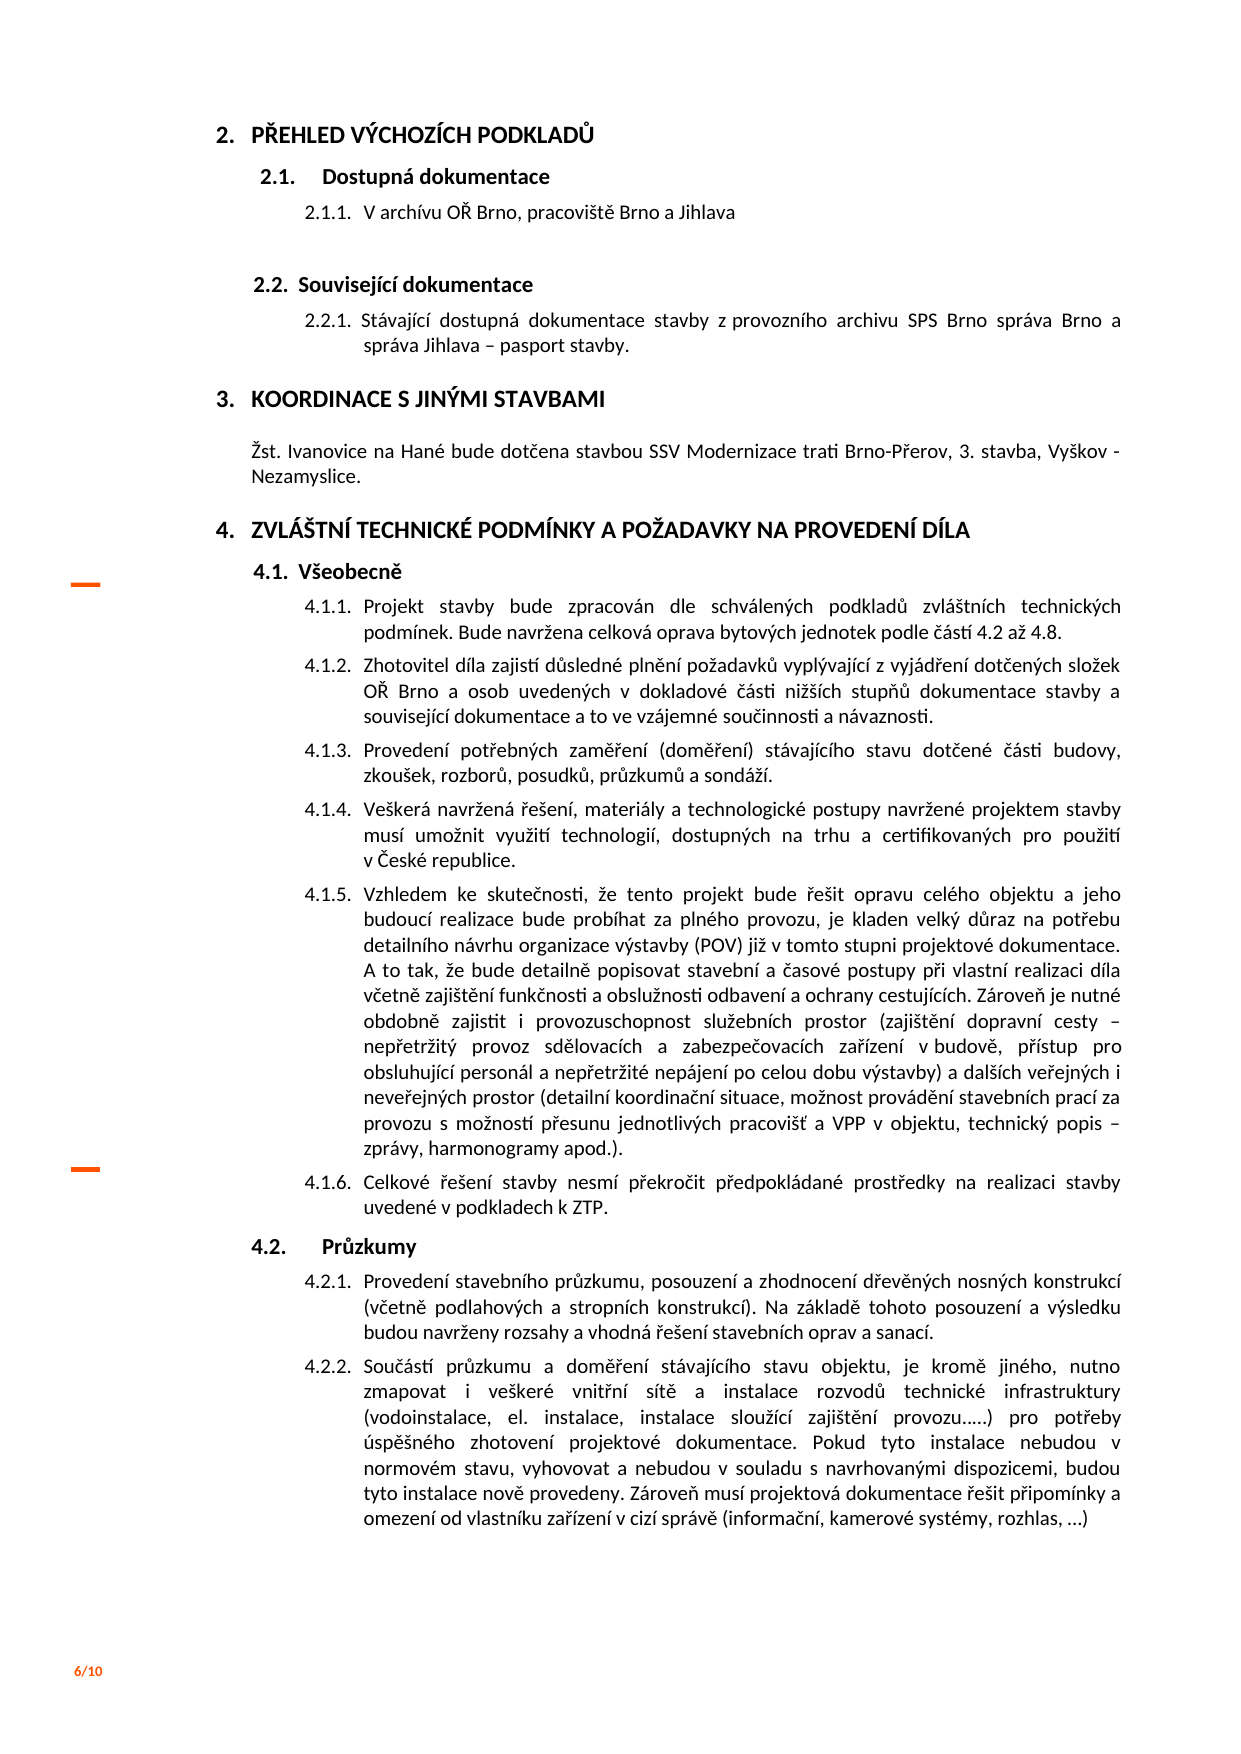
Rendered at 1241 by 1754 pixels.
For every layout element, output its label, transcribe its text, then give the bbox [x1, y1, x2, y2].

text Projekt stavby bude zpracován dle schválených podkladů zvláštních technických podmínek. Bude navržena celková oprava bytových jednotek podle částí 4.2 až 4.8. [304, 593, 1122, 644]
text Provedení stavebního průzkumu, posouzení a zhodnocení dřevěných nosných konstrukcí (včetně podlahových a stropních konstrukcí). Na základě tohoto posouzení a výsledku budou navrženy rozsahy a vhodná řešení stavebních oprav a sanací. [304, 1268, 1122, 1345]
text Vzhledem ke skutečnosti, že tento projekt bude řešit opravu celého objektu a jeho budoucí realizace bude probíhat za plného provozu, je kladen velký důraz na potřebu detailního návrhu organizace výstavby (POV) již v tomto stupni projektové dokumentace. A to tak, že bude detailně popisovat stavební a časové postupy při vlastní realizaci díla včetně zajištění funkčnosti a obslužnosti odbavení a ochrany cestujících. Zároveň je nutné obdobně zajistit i provozuschopnost služebních prostor (zajištění dopravní cesty – nepřetržitý provoz sdělovacích a zabezpečovacích zařízení v budově, přístup pro obsluhující personál a nepřetržité nepájení po celou dobu výstavby) a dalších veřejných i neveřejných prostor (detailní koordinační situace, možnost provádění stavebních prací za provozu s možností přesunu jednotlivých pracovišť a VPP v objektu, technický popis – zprávy, harmonogramy apod.). [304, 881, 1122, 1161]
list 2.2.1. Stávající dostupná dokumentace stavby z provozního archivu SPS Brno správa Brno a správa Jihlava – pasport stavby. [304, 307, 1122, 358]
text Související dokumentace [253, 271, 1122, 298]
text Zhotovitel díla zajistí důsledné plnění požadavků vyplývající z vyjádření dotčených složek OŘ Brno a osob uvedených v dokladové části nižších stupňů dokumentace stavby a související dokumentace a to ve vzájemné součinnosti a návaznosti. [304, 653, 1122, 729]
text Průzkumy [251, 1232, 1122, 1260]
text přehled výchozích podkladů [216, 119, 1122, 150]
text Dostupná dokumentace [260, 162, 1122, 191]
list Žst. Ivanovice na Hané bude dotčena stavbou SSV Modernizace trati Brno-Přerov, 3. stavba, Vyškov - Nezamyslice. [251, 438, 1122, 489]
text V archívu OŘ Brno, pracoviště Brno a Jihlava [304, 199, 1122, 224]
text Celkové řešení stavby nesmí překročit předpokládané prostředky na realizaci stavby uvedené v podkladech k ZTP. [304, 1169, 1122, 1220]
text Všeobecně [253, 557, 1122, 585]
text Koordinace s jinými stavbami [216, 383, 1122, 413]
text Veškerá navržená řešení, materiály a technologické postupy navržené projektem stavby musí umožnit využití technologií, dostupných na trhu a certifikovaných pro použití v České republice. [304, 796, 1122, 873]
text Provedení potřebných zaměření (doměření) stávajícího stavu dotčené části budovy, zkoušek, rozborů, posudků, průzkumů a sondáží. [304, 737, 1122, 788]
text Zvláštní technické podmínky a požadavky na provedení díla [216, 514, 1122, 544]
text Součástí průzkumu a doměření stávajícího stavu objektu, je kromě jiného, nutno zmapovat i veškeré vnitřní sítě a instalace rozvodů technické infrastruktury (vodoinstalace, el. instalace, instalace sloužící zajištění provozu..…) pro potřeby úspěšného zhotovení projektové dokumentace. Pokud tyto instalace nebudou v normovém stavu, vyhovovat a nebudou v souladu s navrhovanými dispozicemi, budou tyto instalace nově provedeny. Zároveň musí projektová dokumentace řešit připomínky a omezení od vlastníku zařízení v cizí správě (informační, kamerové systémy, rozhlas, …) [304, 1353, 1122, 1531]
